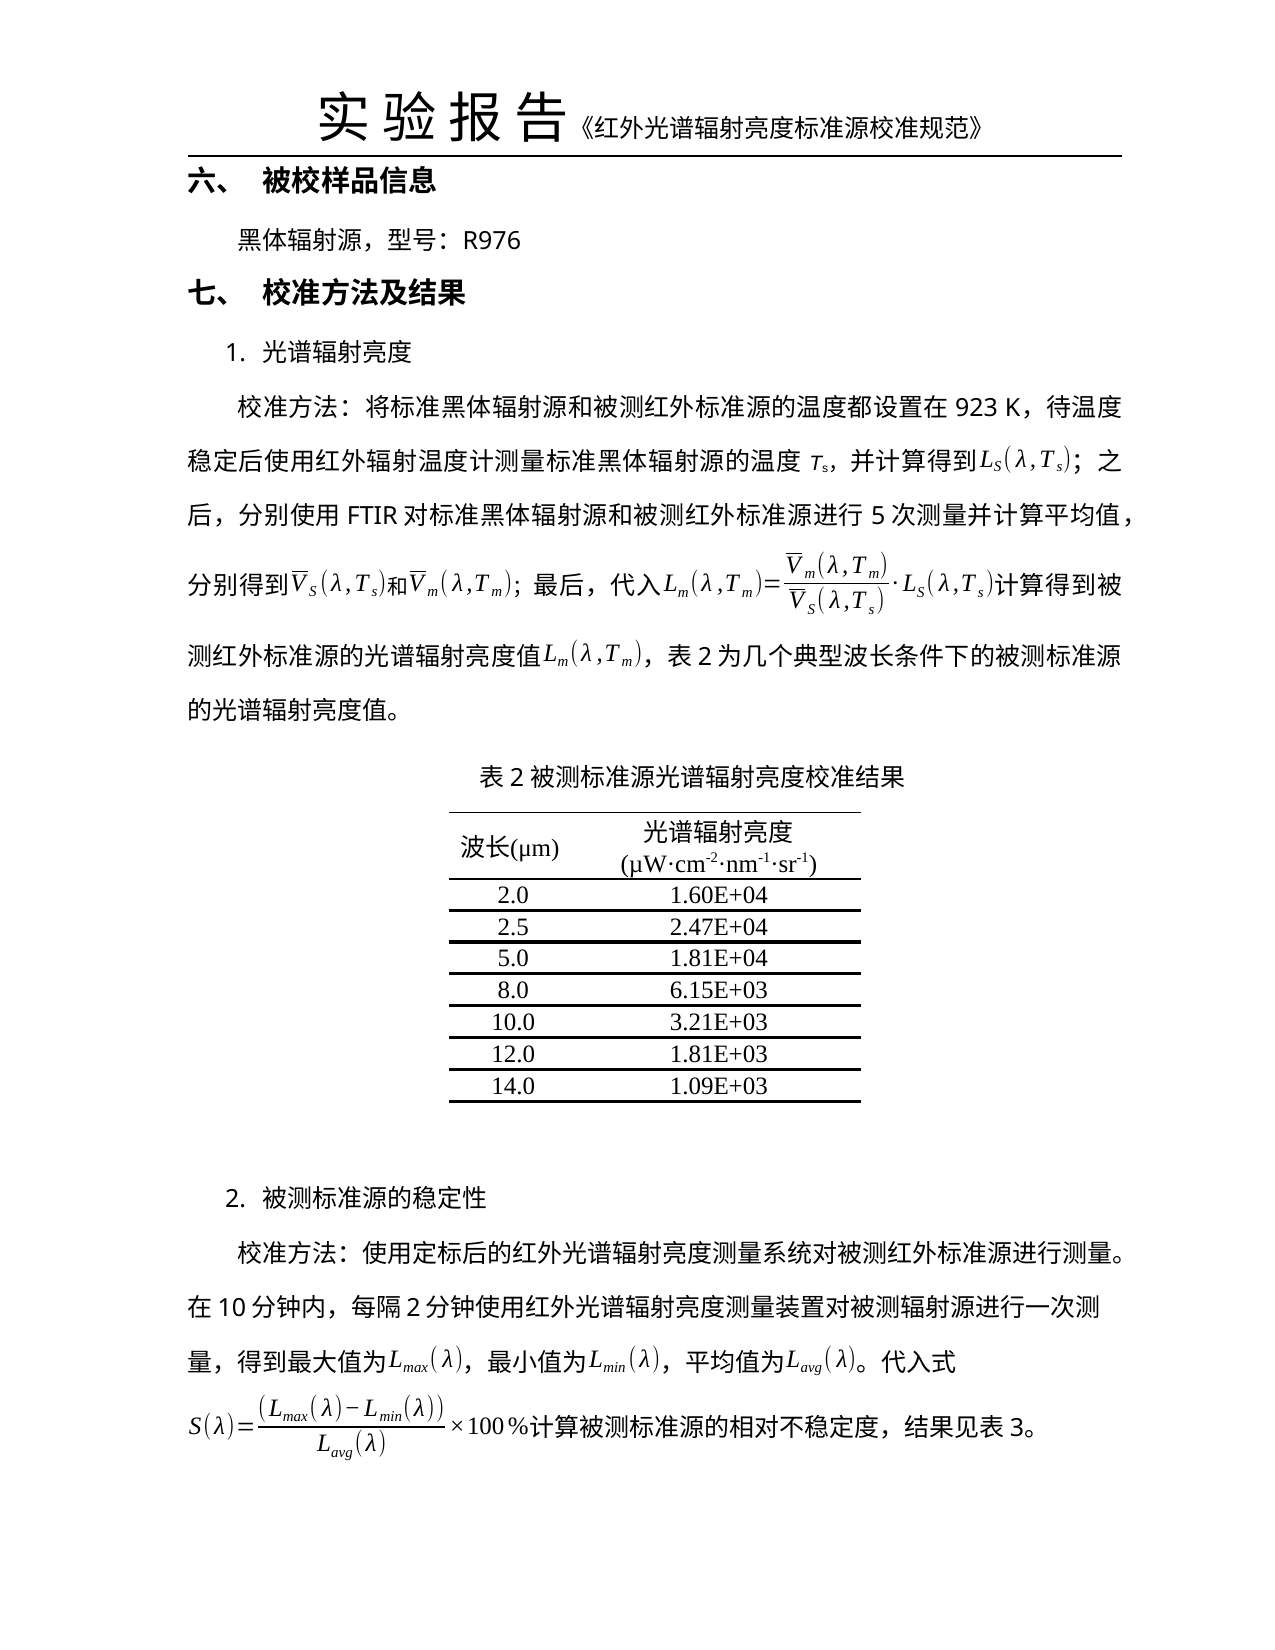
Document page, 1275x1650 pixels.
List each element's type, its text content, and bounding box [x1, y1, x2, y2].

text 校准方法：将标准黑体辐射源和被测红外标准源的温度都设置在923 K，待温度稳定后使用红外辐射温度计测量标准黑体辐射源的温度Ts，并计算得到；之后，分别使用FTIR对标准黑体辐射源和被测红外标准源进行5次测量并计算平均值，分别得到和；最后，代入计算得到被测红外标准源的光谱辐射亮度值，表2为几个典型波长条件下的被测标准源的光谱辐射亮度值。 [187, 387, 1122, 727]
table_cell 14.0 [449, 1071, 578, 1100]
table_cell 8.0 [449, 975, 578, 1004]
table_header 光谱辐射亮度 (µW·cm-2·nm-1·sr-1) [578, 813, 861, 878]
list 光谱辐射亮度 [225, 333, 1122, 369]
text 黑体辐射源，型号：R976 [187, 221, 1122, 257]
list 被校样品信息 [187, 157, 1122, 199]
list 校准方法及结果 [187, 269, 1122, 312]
table_cell 2.47E+04 [578, 912, 861, 940]
table_cell 10.0 [449, 1007, 578, 1036]
table_cell 6.15E+03 [578, 975, 861, 1004]
table_cell 1.81E+03 [578, 1039, 861, 1068]
table_cell 3.21E+03 [578, 1007, 861, 1036]
text 校准方法：使用定标后的红外光谱辐射亮度测量系统对被测红外标准源进行测量。在10分钟内，每隔2分钟使用红外光谱辐射亮度测量装置对被测辐射源进行一次测量，得到最大值为，最小值为，平均值为。代入式计算被测标准源的相对不稳定度，结果见表3。 [187, 1233, 1122, 1461]
list 被测标准源的稳定性 [225, 1179, 1122, 1215]
text 表2 被测标准源光谱辐射亮度校准结果 [262, 757, 1122, 793]
table_cell 1.60E+04 [578, 880, 861, 908]
table_header 波长(μm) [449, 813, 578, 878]
table_cell 1.81E+04 [578, 944, 861, 972]
table_cell 12.0 [449, 1039, 578, 1068]
table_cell 1.09E+03 [578, 1071, 861, 1100]
table_cell 2.5 [449, 912, 578, 940]
table_cell 2.0 [449, 880, 578, 908]
table_cell 5.0 [449, 944, 578, 972]
